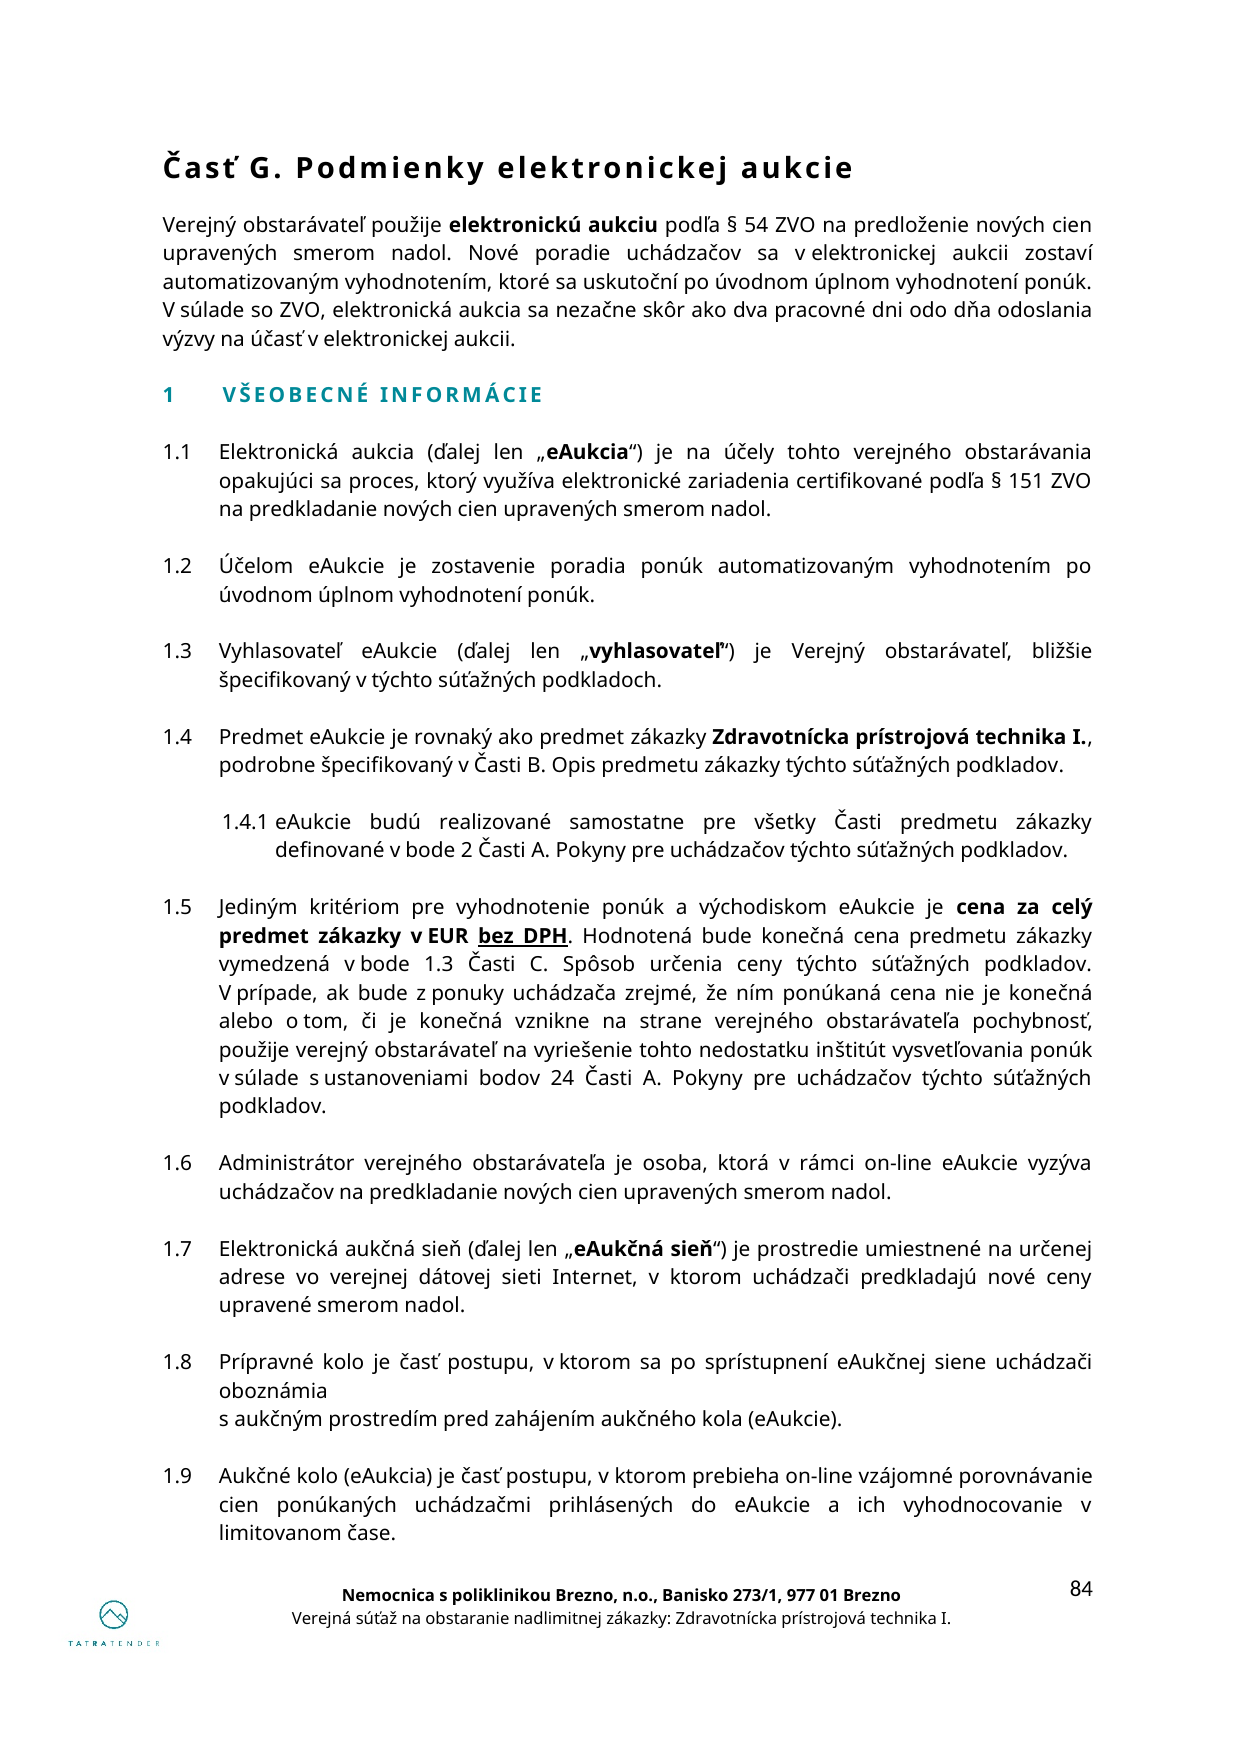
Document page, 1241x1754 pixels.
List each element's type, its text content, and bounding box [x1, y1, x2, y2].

text Verejný obstarávateľ použije elektronickú aukciu podľa § 54 ZVO na predloženie nových cien upravených smerom nadol. Nové poradie uchádzačov sa v elektronickej aukcii zostaví automatizovaným vyhodnotením, ktoré sa uskutoční po úvodnom úplnom vyhodnotení ponúk. V súlade so ZVO, elektronická aukcia sa nezačne skôr ako dva pracovné dni odo dňa odoslania výzvy na účasť v elektronickej aukcii. [162, 210, 1093, 352]
text Časť G. Podmienky elektronickej aukcie [162, 148, 1093, 187]
list Predmet eAukcie je rovnaký ako predmet zákazky Zdravotnícka prístrojová technika I., podrobne špecifikovaný v Časti B. Opis predmetu zákazky týchto súťažných podkladov. [162, 722, 1093, 779]
list eAukcie budú realizované samostatne pre všetky Časti predmetu zákazky definované v bode 2 Časti A. Pokyny pre uchádzačov týchto súťažných podkladov. [222, 807, 1093, 864]
list Elektronická aukcia (ďalej len „eAukcia“) je na účely tohto verejného obstarávania opakujúci sa proces, ktorý využíva elektronické zariadenia certifikované podľa § 151 ZVO na predkladanie nových cien upravených smerom nadol. [162, 437, 1093, 523]
list Všeobecné informácie [162, 381, 1093, 409]
list Elektronická aukčná sieň (ďalej len „eAukčná sieň“) je prostredie umiestnené na určenej adrese vo verejnej dátovej sieti Internet, v ktorom uchádzači predkladajú nové ceny upravené smerom nadol. [162, 1234, 1093, 1319]
picture [47, 1576, 180, 1670]
list Administrátor verejného obstarávateľa je osoba, ktorá v rámci on-line eAukcie vyzýva uchádzačov na predkladanie nových cien upravených smerom nadol. [162, 1148, 1093, 1205]
list Jediným kritériom pre vyhodnotenie ponúk a východiskom eAukcie je cena za celý predmet zákazky v EUR bez DPH. Hodnotená bude konečná cena predmetu zákazky vymedzená v bode 1.3 Časti C. Spôsob určenia ceny týchto súťažných podkladov. V prípade, ak bude z ponuky uchádzača zrejmé, že ním ponúkaná cena nie je konečná alebo o tom, či je konečná vznikne na strane verejného obstarávateľa pochybnosť, použije verejný obstarávateľ na vyriešenie tohto nedostatku inštitút vysvetľovania ponúk v súlade s ustanoveniami bodov 24 Časti A. Pokyny pre uchádzačov týchto súťažných podkladov. [162, 892, 1093, 1120]
list Aukčné kolo (eAukcia) je časť postupu, v ktorom prebieha on-line vzájomné porovnávanie cien ponúkaných uchádzačmi prihlásených do eAukcie a ich vyhodnocovanie v limitovanom čase. [162, 1461, 1093, 1547]
list Účelom eAukcie je zostavenie poradia ponúk automatizovaným vyhodnotením po úvodnom úplnom vyhodnotení ponúk. [162, 551, 1093, 608]
list Prípravné kolo je časť postupu, v ktorom sa po sprístupnení eAukčnej siene uchádzači oboznámia s aukčným prostredím pred zahájením aukčného kola (eAukcie). [162, 1347, 1093, 1433]
list Vyhlasovateľ eAukcie (ďalej len „vyhlasovateľ“) je Verejný obstarávateľ, bližšie špecifikovaný v týchto súťažných podkladoch. [162, 637, 1093, 693]
